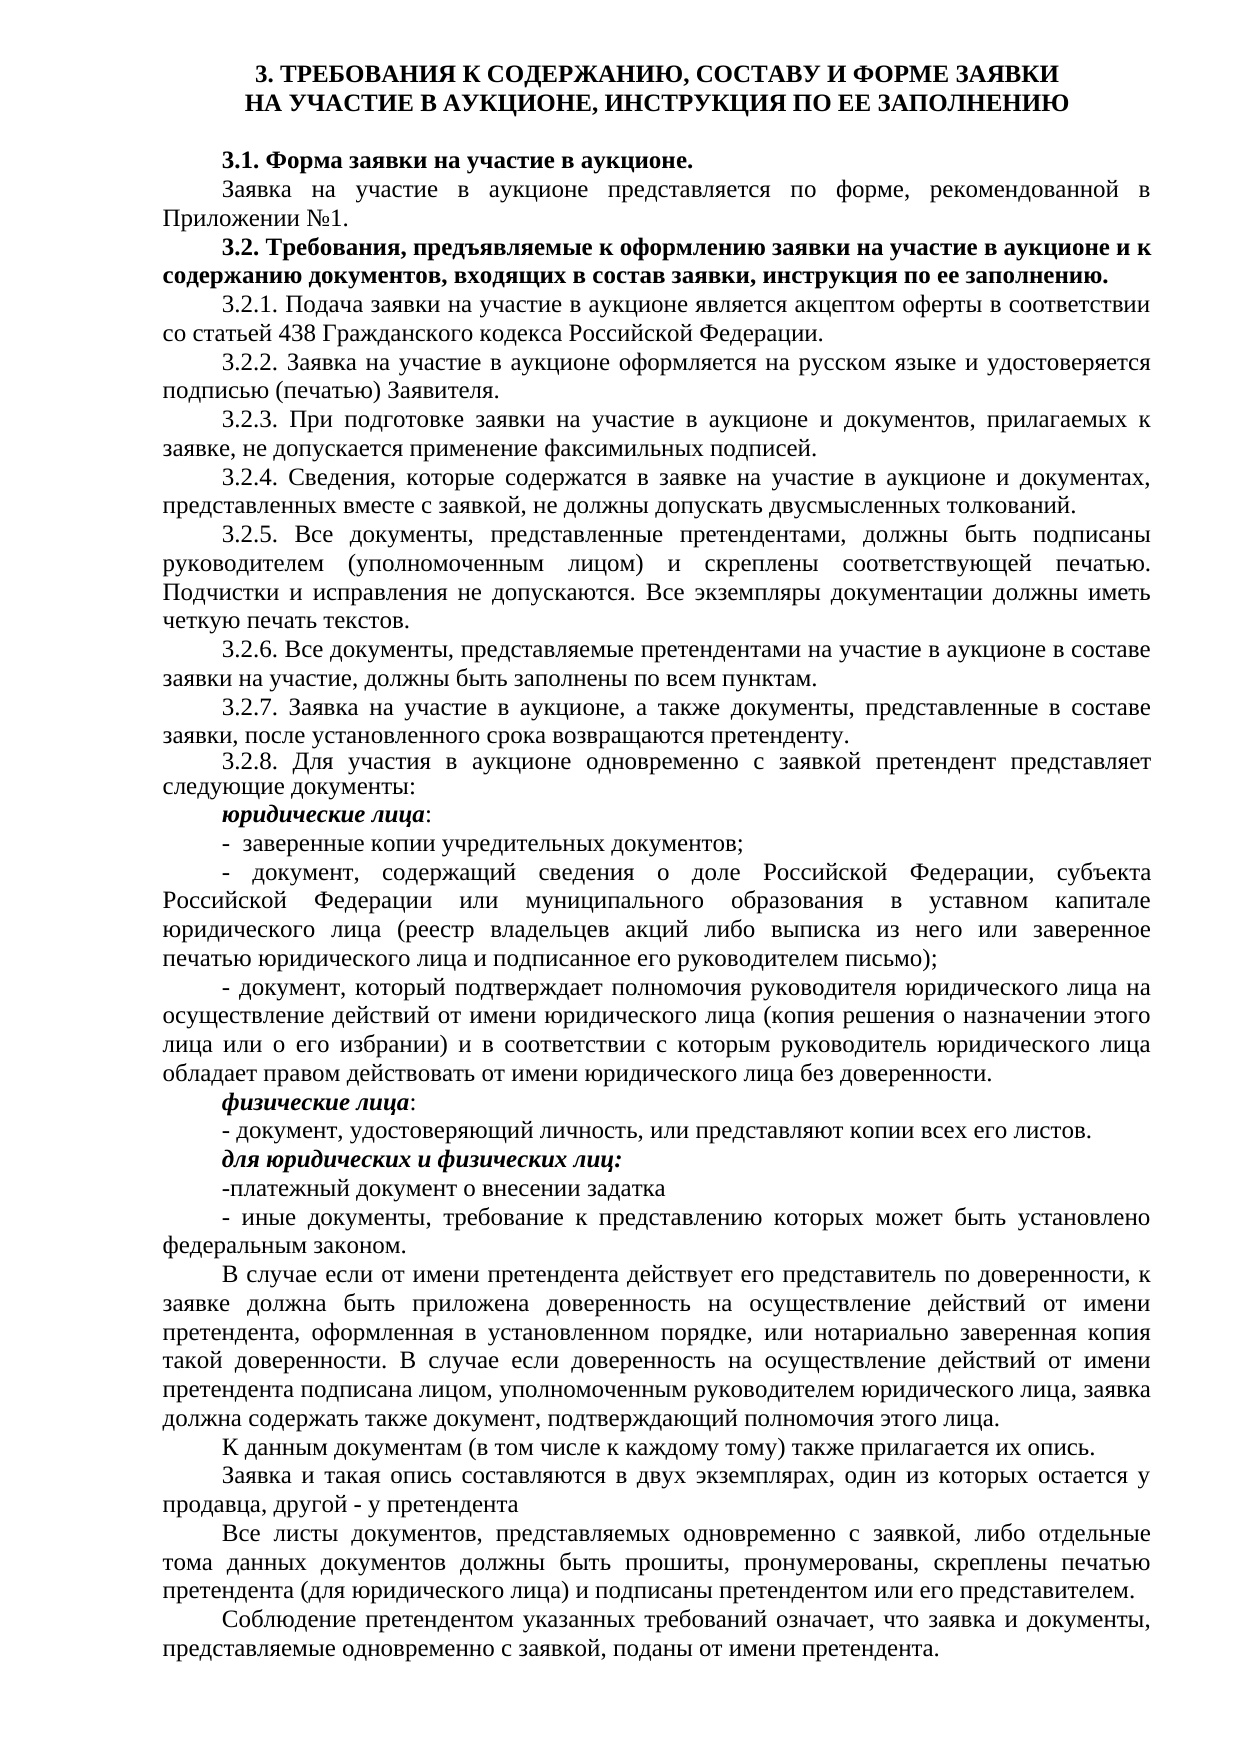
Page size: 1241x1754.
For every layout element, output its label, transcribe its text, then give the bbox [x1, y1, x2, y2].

text - документ, который подтверждает полномочия руководителя юридического лица на осуществление действий от имени юридического лица (копия решения о назначении этого лица или о его избрании) и в соответствии с которым руководитель юридического лица обладает правом действовать от имени юридического лица без доверенности. [162, 972, 1152, 1087]
text 3. ТРЕБОВАНИЯ К СОДЕРЖАНИЮ, СОСТАВУ И ФОРМЕ ЗАЯВКИ [162, 59, 1152, 88]
text 3.2. Требования, предъявляемые к оформлению заявки на участие в аукционе и к содержанию документов, входящих в состав заявки, инструкция по ее заполнению. [162, 232, 1152, 289]
text - заверенные копии учредительных документов; [162, 828, 1152, 857]
text НА УЧАСТИЕ В АУКЦИОНЕ, ИНСТРУКЦИЯ ПО ЕЕ ЗАПОЛНЕНИЮ [162, 88, 1152, 117]
text К данным документам (в том числе к каждому тому) также прилагается их опись. [162, 1432, 1152, 1460]
text физические лица: [162, 1087, 1152, 1115]
text Все листы документов, представляемых одновременно с заявкой, либо отдельные тома данных документов должны быть прошиты, пронумерованы, скреплены печатью претендента (для юридического лица) и подписаны претендентом или его представителем. [162, 1518, 1152, 1604]
text 3.2.5. Все документы, представленные претендентами, должны быть подписаны руководителем (уполномоченным лицом) и скреплены соответствующей печатью. Подчистки и исправления не допускаются. Все экземпляры документации должны иметь четкую печать текстов. [162, 519, 1152, 634]
text 3.2.4. Сведения, которые содержатся в заявке на участие в аукционе и документах, представленных вместе с заявкой, не должны допускать двусмысленных толкований. [162, 462, 1152, 519]
text Соблюдение претендентом указанных требований означает, что заявка и документы, представляемые одновременно с заявкой, поданы от имени претендента. [162, 1604, 1152, 1662]
text для юридических и физических лиц: [162, 1144, 1152, 1173]
text Заявка на участие в аукционе представляется по форме, рекомендованной в Приложении №1. [162, 174, 1152, 232]
text В случае если от имени претендента действует его представитель по доверенности, к заявке должна быть приложена доверенность на осуществление действий от имени претендента, оформленная в установленном порядке, или нотариально заверенная копия такой доверенности. В случае если доверенность на осуществление действий от имени претендента подписана лицом, уполномоченным руководителем юридического лица, заявка должна содержать также документ, подтверждающий полномочия этого лица. [162, 1259, 1152, 1432]
text 3.2.3. При подготовке заявки на участие в аукционе и документов, прилагаемых к заявке, не допускается применение факсимильных подписей. [162, 404, 1152, 462]
text Заявка и такая опись составляются в двух экземплярах, один из которых остается у продавца, другой - у претендента [162, 1460, 1152, 1518]
text 3.2.7. Заявка на участие в аукционе, а также документы, представленные в составе заявки, после установленного срока возвращаются претенденту. [162, 692, 1152, 749]
text 3.2.1. Подача заявки на участие в аукционе является акцептом оферты в соответствии со статьей 438 Гражданского кодекса Российской Федерации. [162, 289, 1152, 347]
text - документ, содержащий сведения о доле Российской Федерации, субъекта Российской Федерации или муниципального образования в уставном капитале юридического лица (реестр владельцев акций либо выписка из него или заверенное печатью юридического лица и подписанное его руководителем письмо); [162, 857, 1152, 972]
text - иные документы, требование к представлению которых может быть установлено федеральным законом. [162, 1202, 1152, 1259]
text -платежный документ о внесении задатка [162, 1173, 1152, 1202]
text 3.2.2. Заявка на участие в аукционе оформляется на русском языке и удостоверяется подписью (печатью) Заявителя. [162, 347, 1152, 404]
text - документ, удостоверяющий личность, или представляют копии всех его листов. [162, 1115, 1152, 1144]
text 3.2.8. Для участия в аукционе одновременно с заявкой претендент представляет следующие документы: [162, 749, 1152, 799]
text юридические лица: [162, 799, 1152, 828]
text 3.2.6. Все документы, представляемые претендентами на участие в аукционе в составе заявки на участие, должны быть заполнены по всем пунктам. [162, 634, 1152, 692]
text 3.1. Форма заявки на участие в аукционе. [162, 145, 1152, 174]
